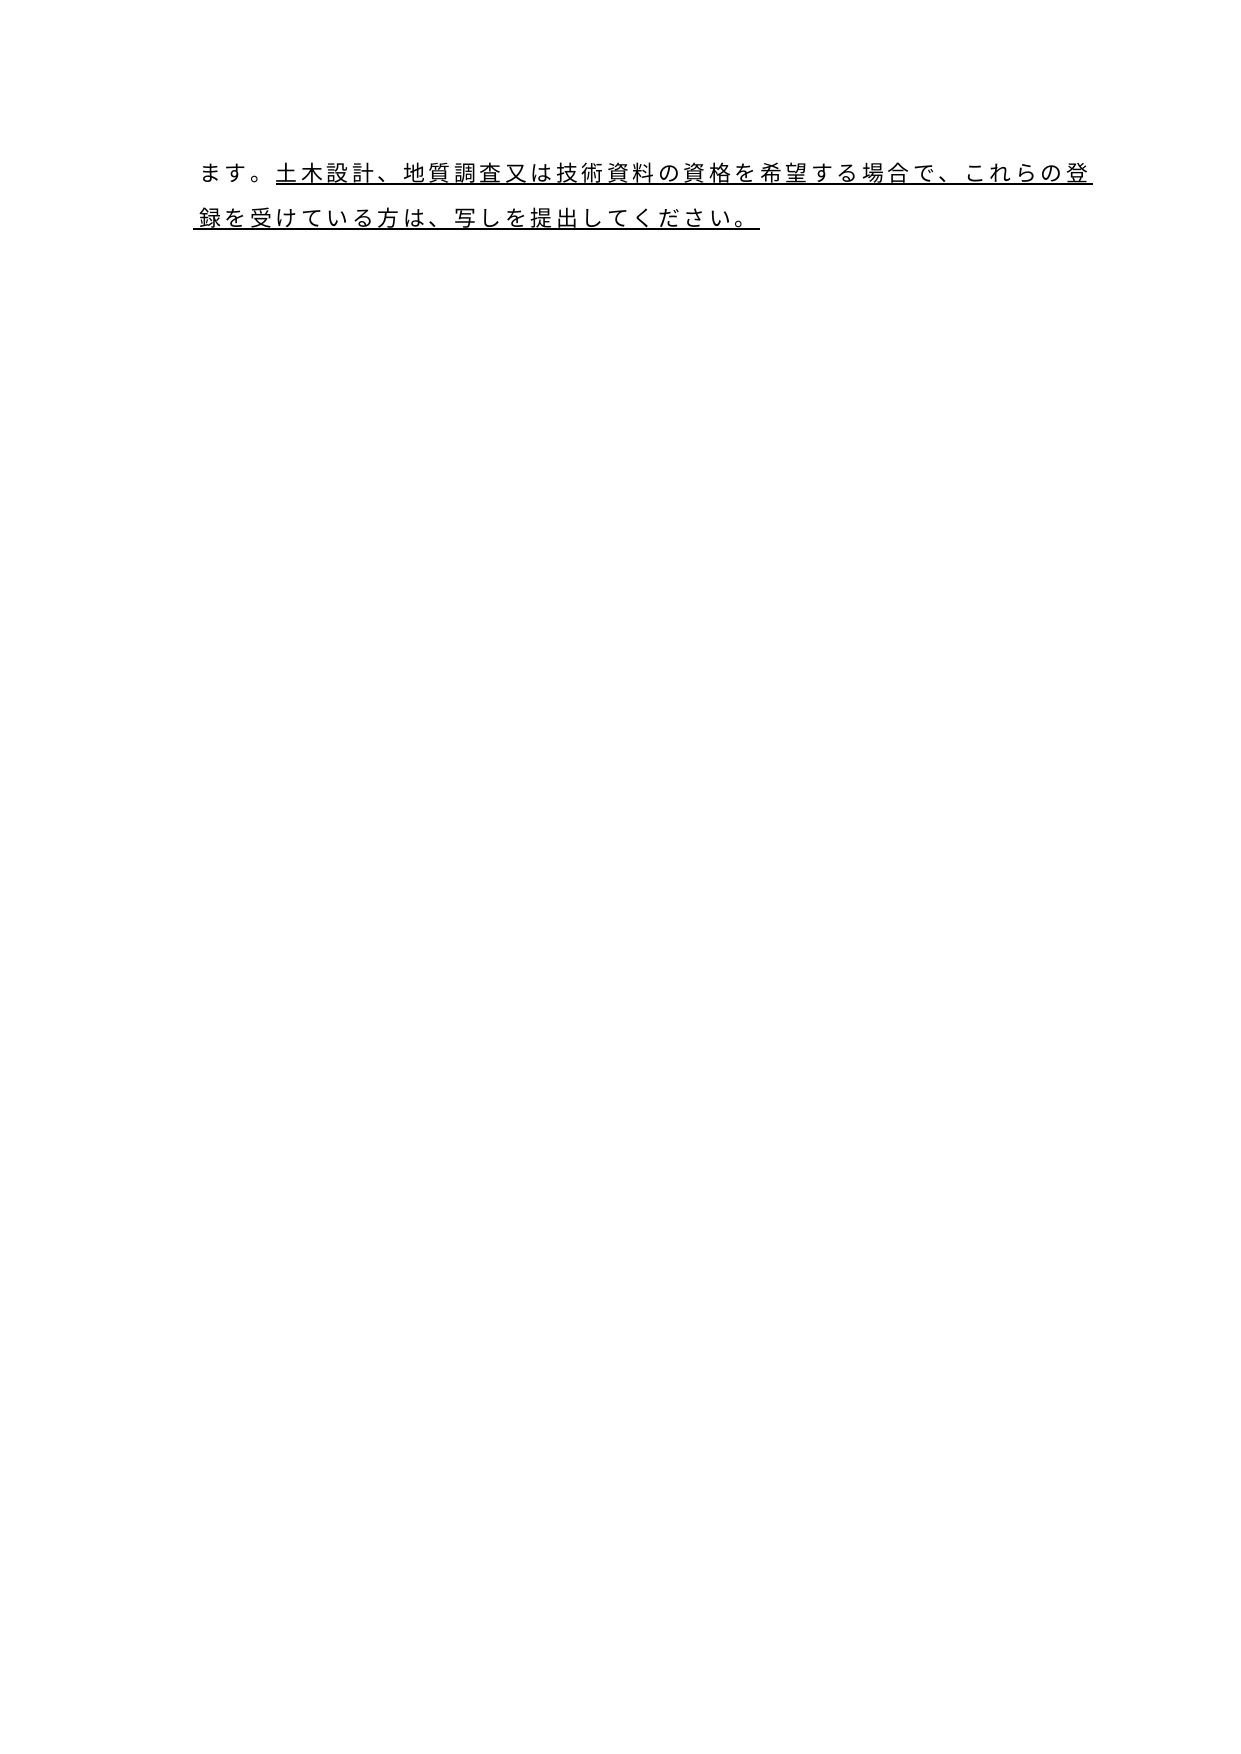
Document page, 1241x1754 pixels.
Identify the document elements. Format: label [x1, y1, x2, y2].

text [193, 149, 1092, 239]
